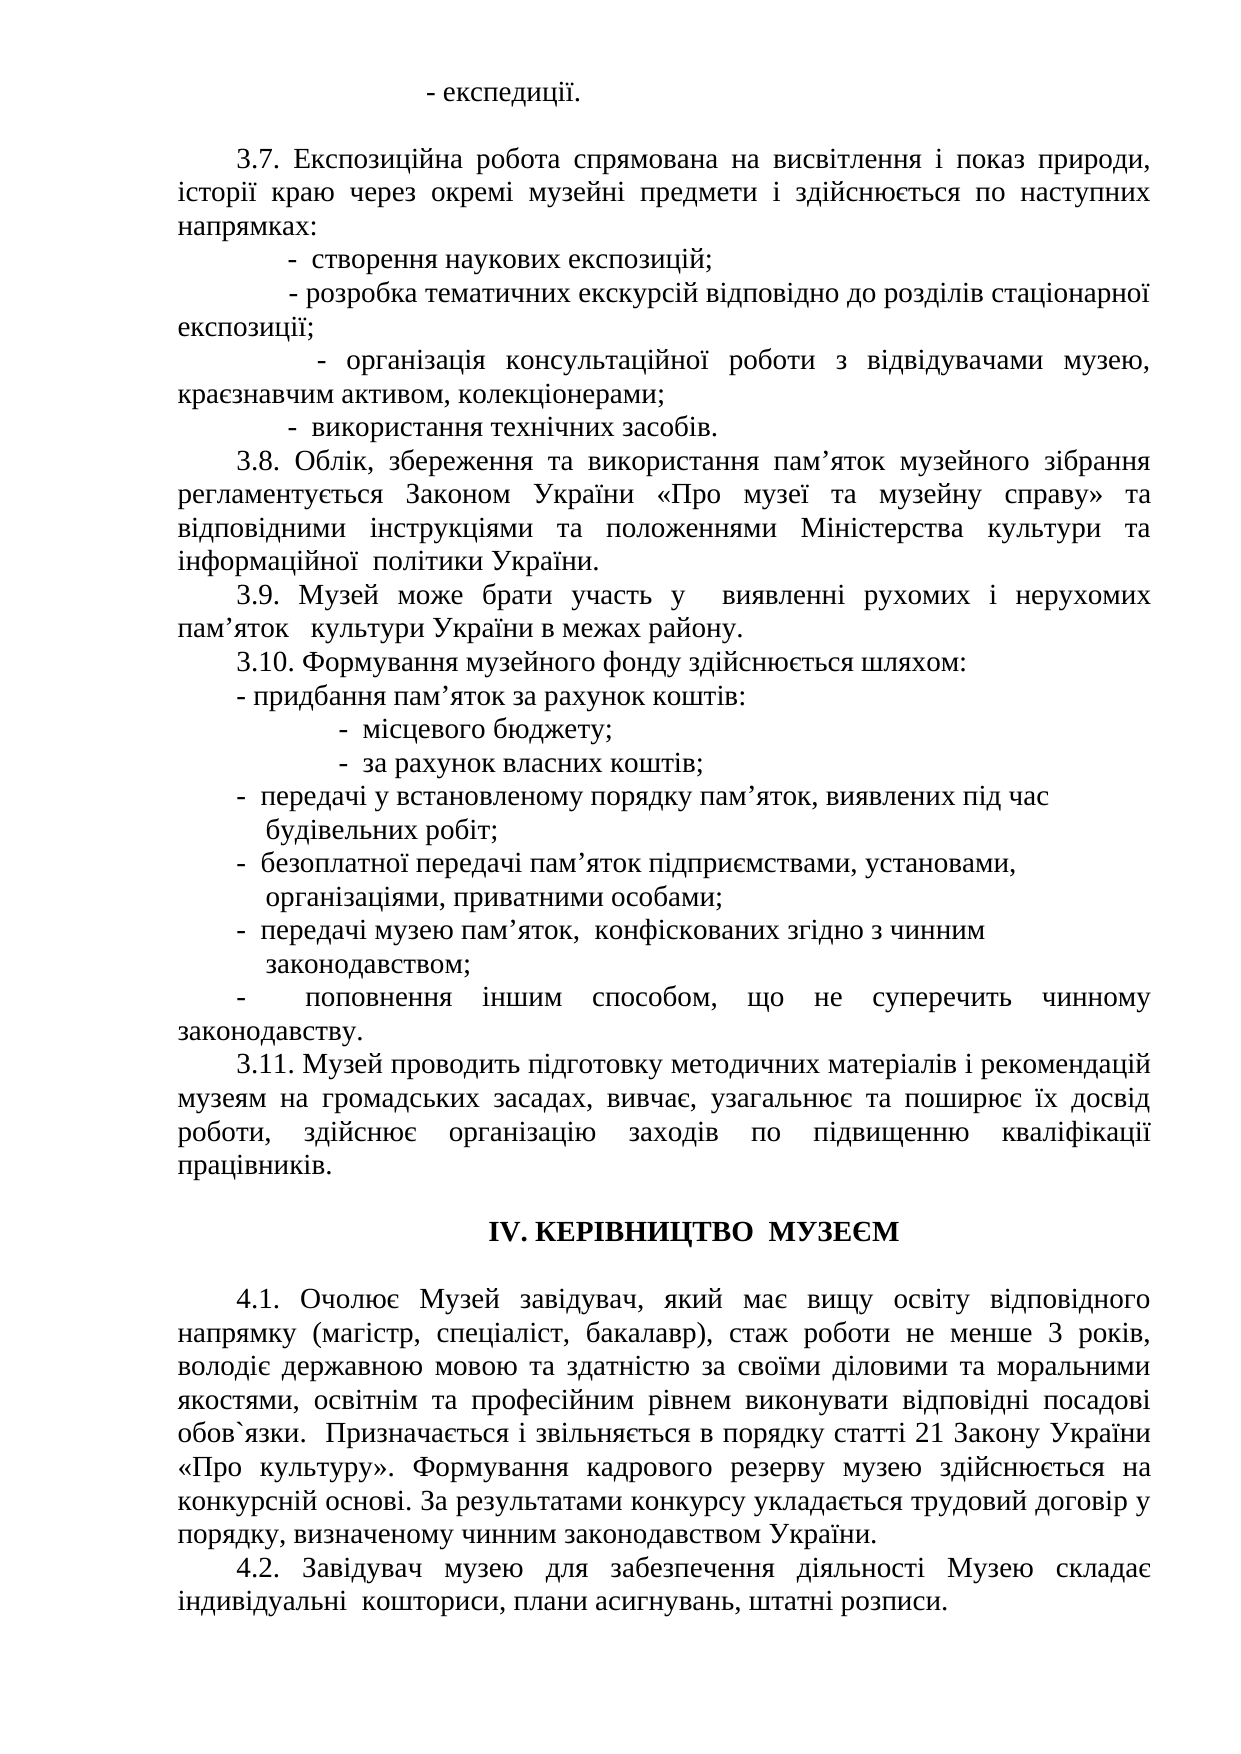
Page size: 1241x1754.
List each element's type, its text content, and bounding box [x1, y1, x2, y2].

text 3.9. Музей може брати участь у виявленні рухомих і нерухомих пам’яток культури України в межах району. [177, 577, 1152, 644]
text 4.1. Очолює Музей завідувач, який має вищу освіту відповідного напрямку (магістр, спеціаліст, бакалавр), стаж роботи не менше 3 років, володіє державною мовою та здатністю за своїми діловими та моральними якостями, освітнім та професійним рівнем виконувати відповідні посадові обов`язки. Призначається і звільняється в порядку статті 21 Закону України «Про культуру». Формування кадрового резерву музею здійснюється на конкурсній основі. За результатами конкурсу укладається трудовий договір у порядку, визначеному чинним законодавством України. [177, 1281, 1152, 1550]
text - місцевого бюджету; [177, 711, 1152, 745]
text 3.7. Експозиційна робота спрямована на висвітлення і показ природи, історії краю через окремі музейні предмети і здійснюється по наступних напрямках: [177, 141, 1152, 242]
text 3.11. Музей проводить підготовку методичних матеріалів і рекомендацій музеям на громадських засадах, вивчає, узагальнює та поширює їх досвід роботи, здійснює організацію заходів по підвищенню кваліфікації працівників. [177, 1047, 1152, 1181]
text - створення наукових експозицій; [177, 242, 1152, 275]
text - за рахунок власних коштів; [177, 745, 1152, 778]
text - придбання пам’яток за рахунок коштів: [177, 678, 1152, 711]
text - передачі у встановленому порядку пам’яток, виявлених під час [177, 778, 1152, 812]
text організаціями, приватними особами; [177, 879, 1152, 912]
text 4.2. Завідувач музею для забезпечення діяльності Музею складає індивідуальні кошториси, плани асигнувань, штатні розписи. [177, 1550, 1152, 1617]
text - організація консультаційної роботи з відвідувачами музею, краєзнавчим активом, колекціонерами; [177, 342, 1152, 409]
text - експедиції. [177, 74, 1152, 107]
text 3.8. Облік, збереження та використання пам’яток музейного зібрання регламентується Законом України «Про музеї та музейну справу» та відповідними інструкціями та положеннями Міністерства культури та інформаційної політики України. [177, 443, 1152, 577]
text 3.10. Формування музейного фонду здійснюється шляхом: [177, 644, 1152, 678]
text - передачі музею пам’яток, конфіскованих згідно з чинним [177, 912, 1152, 946]
text - безоплатної передачі пам’яток підприємствами, установами, [177, 845, 1152, 879]
text законодавством; [177, 946, 1152, 979]
text ІV. КЕРІВНИЦТВО МУЗЕЄМ [177, 1214, 1152, 1248]
text - використання технічних засобів. [177, 409, 1152, 443]
text - поповнення іншим способом, що не суперечить чинному законодавству. [177, 979, 1152, 1047]
text будівельних робіт; [177, 812, 1152, 845]
text - розробка тематичних екскурсій відповідно до розділів стаціонарної експозиції; [177, 275, 1152, 342]
